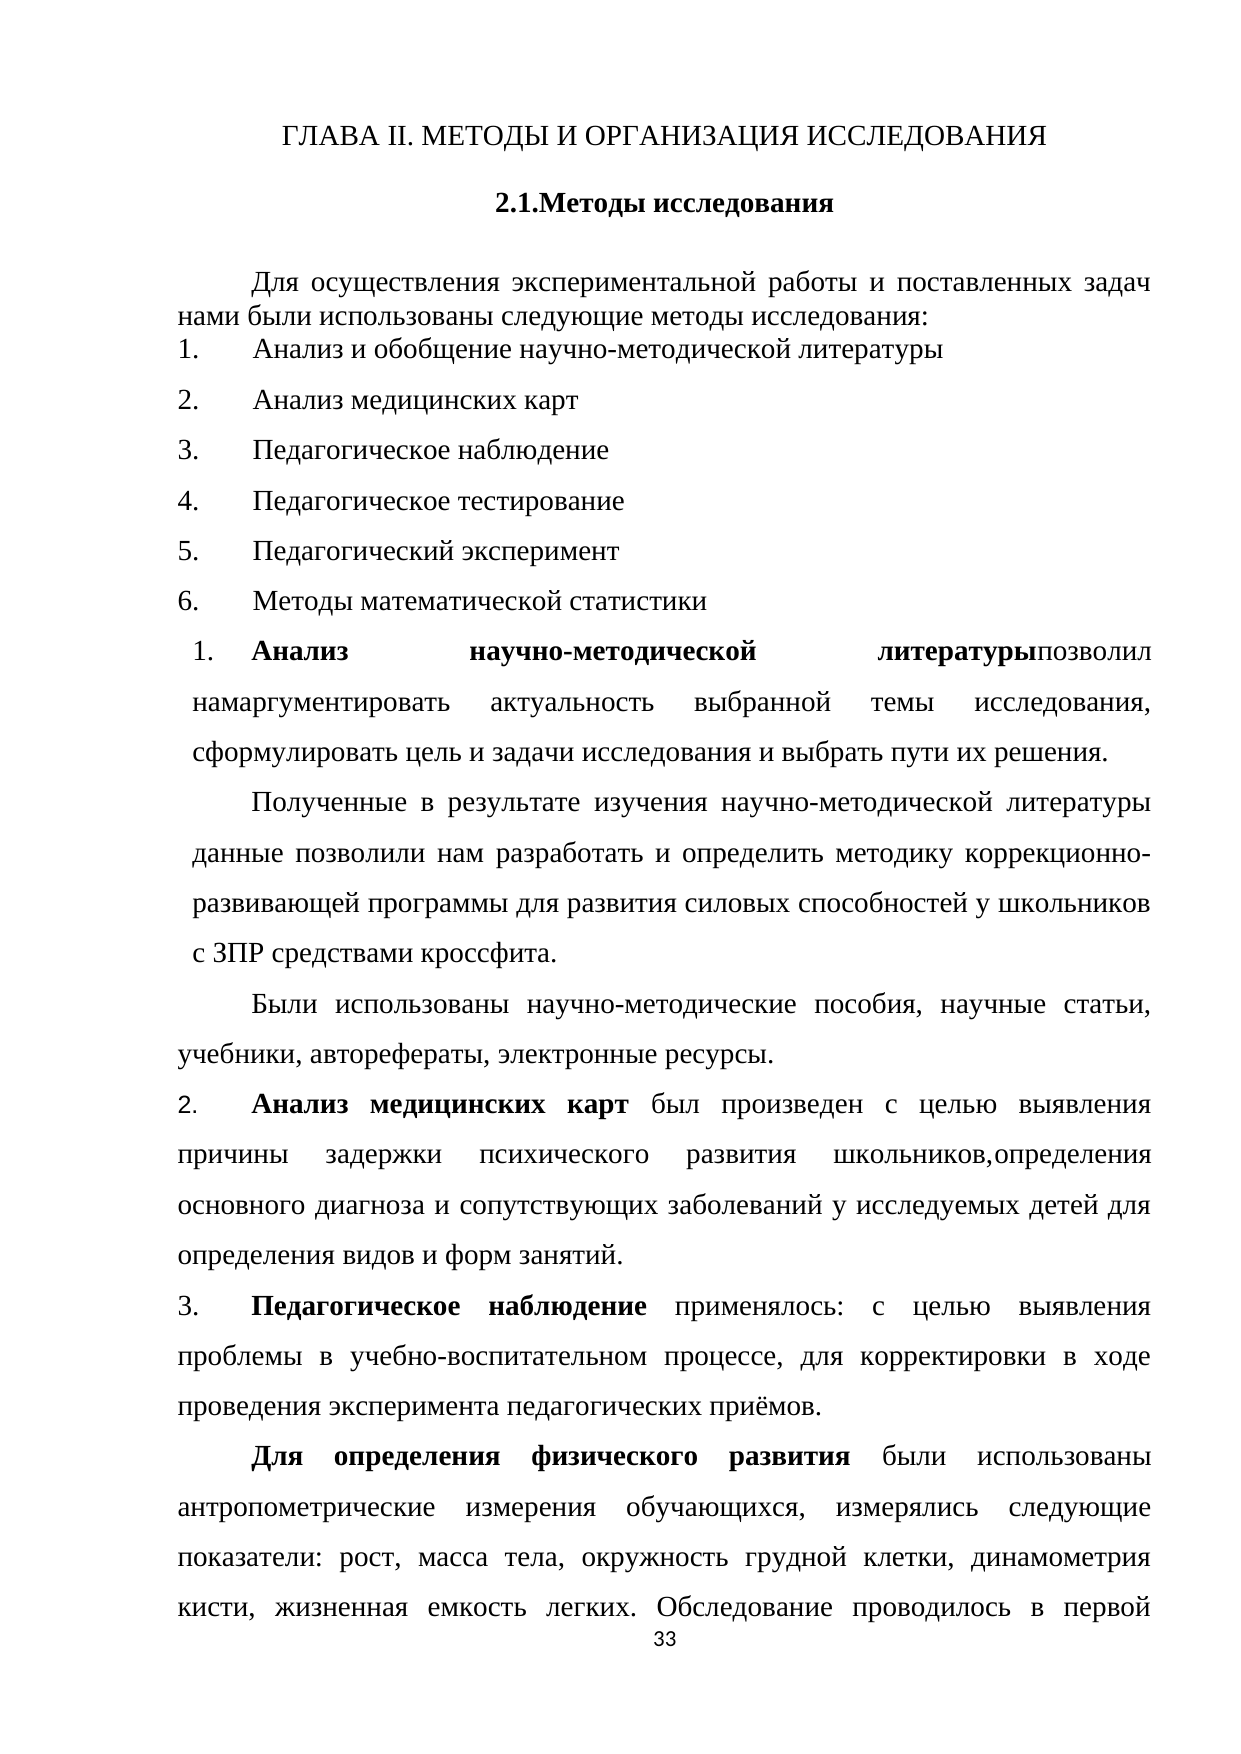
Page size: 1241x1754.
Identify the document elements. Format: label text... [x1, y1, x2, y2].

list Педагогическое наблюдение применялось: с целью выявления проблемы в учебно-воспитательном процессе, для корректировки в ходе проведения эксперимента педагогических приёмов. [177, 1288, 1152, 1422]
list Педагогический эксперимент [177, 533, 1152, 566]
list Анализ и обобщение научно-методической литературы [177, 332, 1152, 365]
text ГЛАВА II. МЕТОДЫ И ОРГАНИЗАЦИЯ ИССЛЕДОВАНИЯ [177, 118, 1152, 152]
text Полученные в результате изучения научно-методической литературы данные позволили нам разработать и определить методику коррекционно-развивающей программы для развития силовых способностей у школьников с ЗПР средствами кроссфита. [192, 784, 1152, 969]
list Анализ медицинских карт был произведен с целью выявления причины задержки психического развития школьников,определения основного диагноза и сопутствующих заболеваний у исследуемых детей для определения видов и форм занятий. [177, 1086, 1152, 1271]
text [177, 1438, 1152, 1623]
list Методы математической статистики [177, 583, 1152, 617]
text Для осуществления экспериментальной работы и поставленных задач нами были использованы следующие методы исследования: [177, 264, 1152, 332]
text 2.1.Методы исследования [177, 185, 1152, 219]
list Были использованы научно-методические пособия, научные статьи, учебники, авторефераты, электронные ресурсы. [177, 986, 1152, 1069]
list Анализ научно-методической литературыпозволил намаргументировать актуальность выбранной темы исследования, сформулировать цель и задачи исследования и выбрать пути их решения. [192, 633, 1152, 768]
list Педагогическое тестирование [177, 483, 1152, 516]
list Педагогическое наблюдение [177, 432, 1152, 466]
list Анализ медицинских карт [177, 382, 1152, 416]
